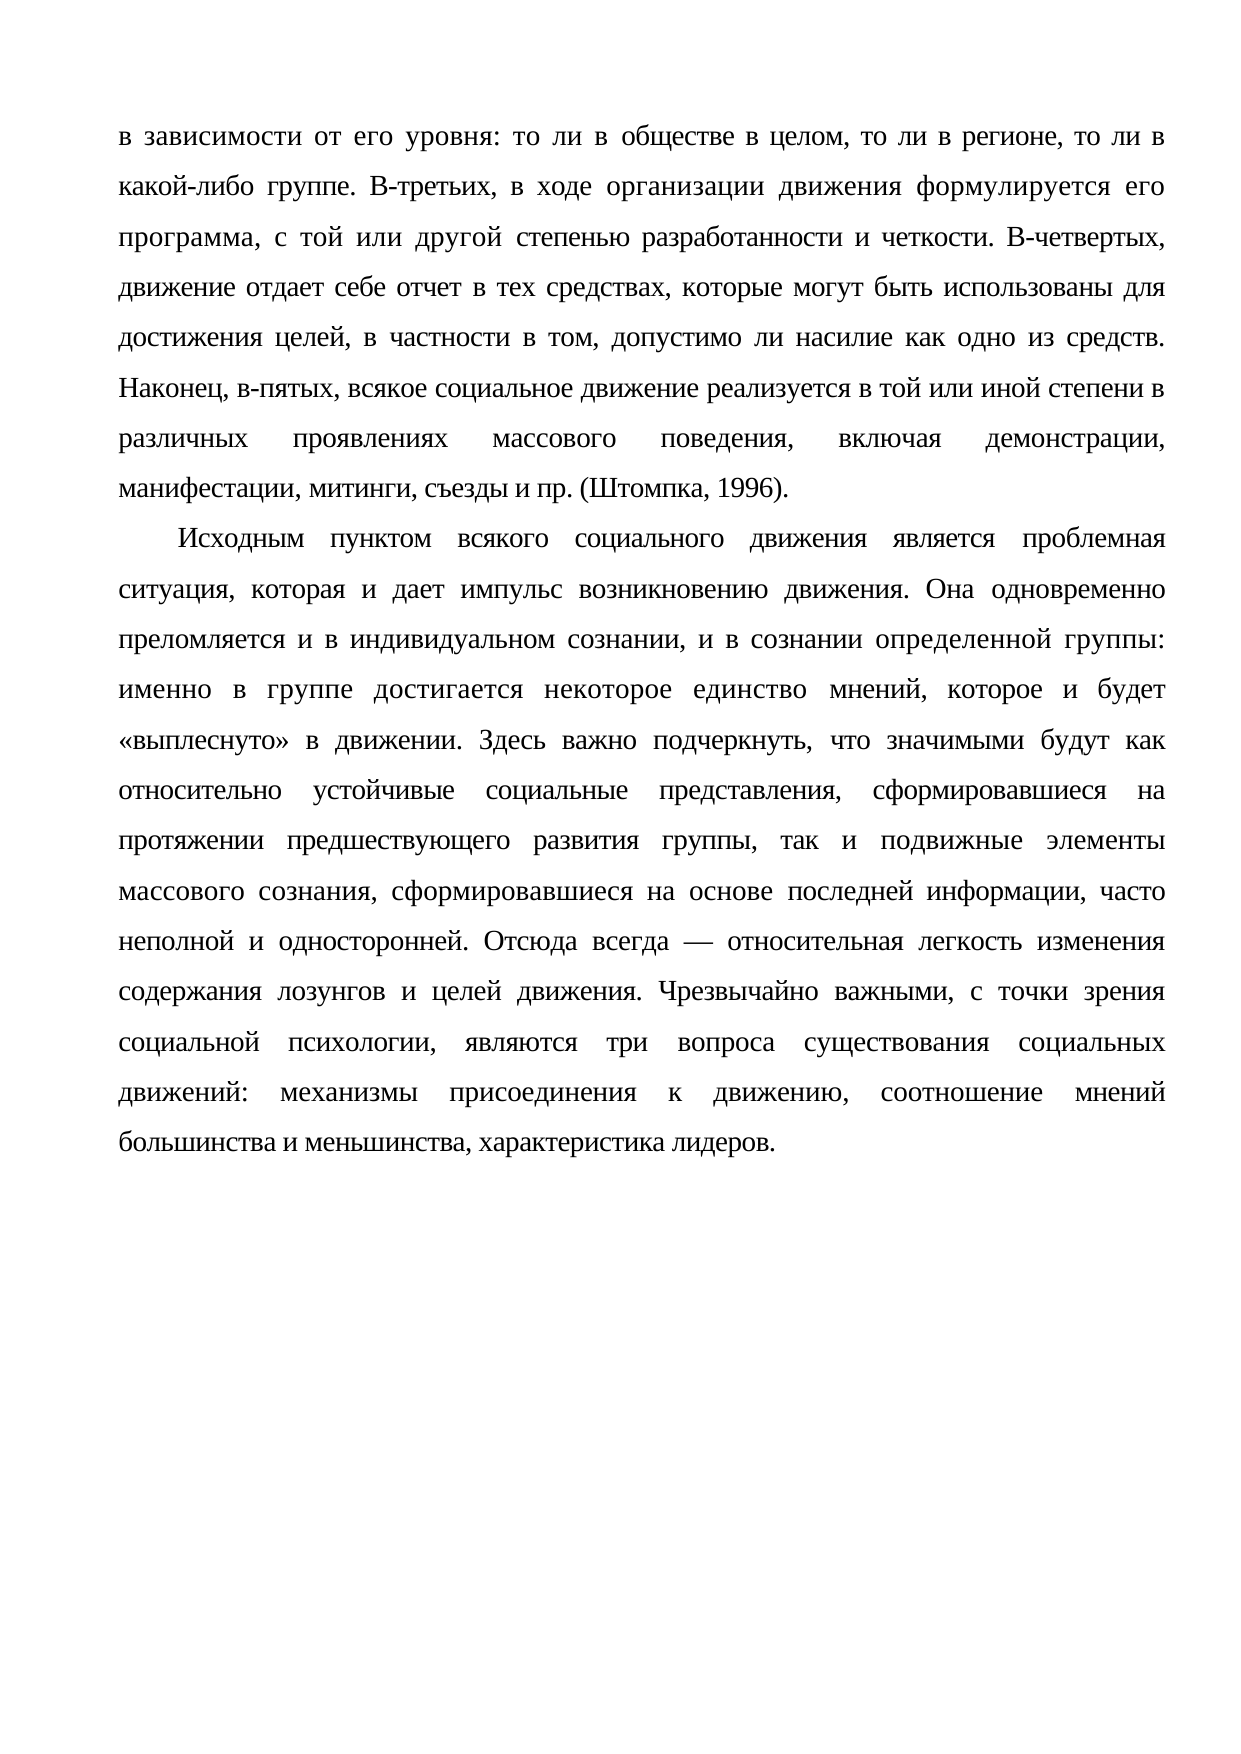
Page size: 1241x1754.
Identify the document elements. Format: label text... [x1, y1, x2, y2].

text Исходным пунктом всякого социального движения является проблемная ситуация, которая и дает импульс возникновению движения. Она одновременно преломляется и в индивидуальном сознании, и в сознании определенной группы: именно в группе достигается некоторое единство мнений, которое и будет «выплеснуто» в движении. Здесь важно подчеркнуть, что значимыми будут как относительно устойчивые социальные представления, сформировавшиеся на протяжении предшествующего развития группы, так и подвижные элементы массового сознания, сформировавшиеся на основе последней информации, часто неполной и односторонней. Отсюда всегда — относительная легкость изменения содержания лозунгов и целей движения. Чрезвычайно важными, с точки зрения социальной психологии, являются три вопроса существования социальных движений: механизмы присоединения к движению, соотношение мнений большинства и меньшинства, характеристика лидеров. [118, 521, 1166, 1158]
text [118, 118, 1166, 504]
